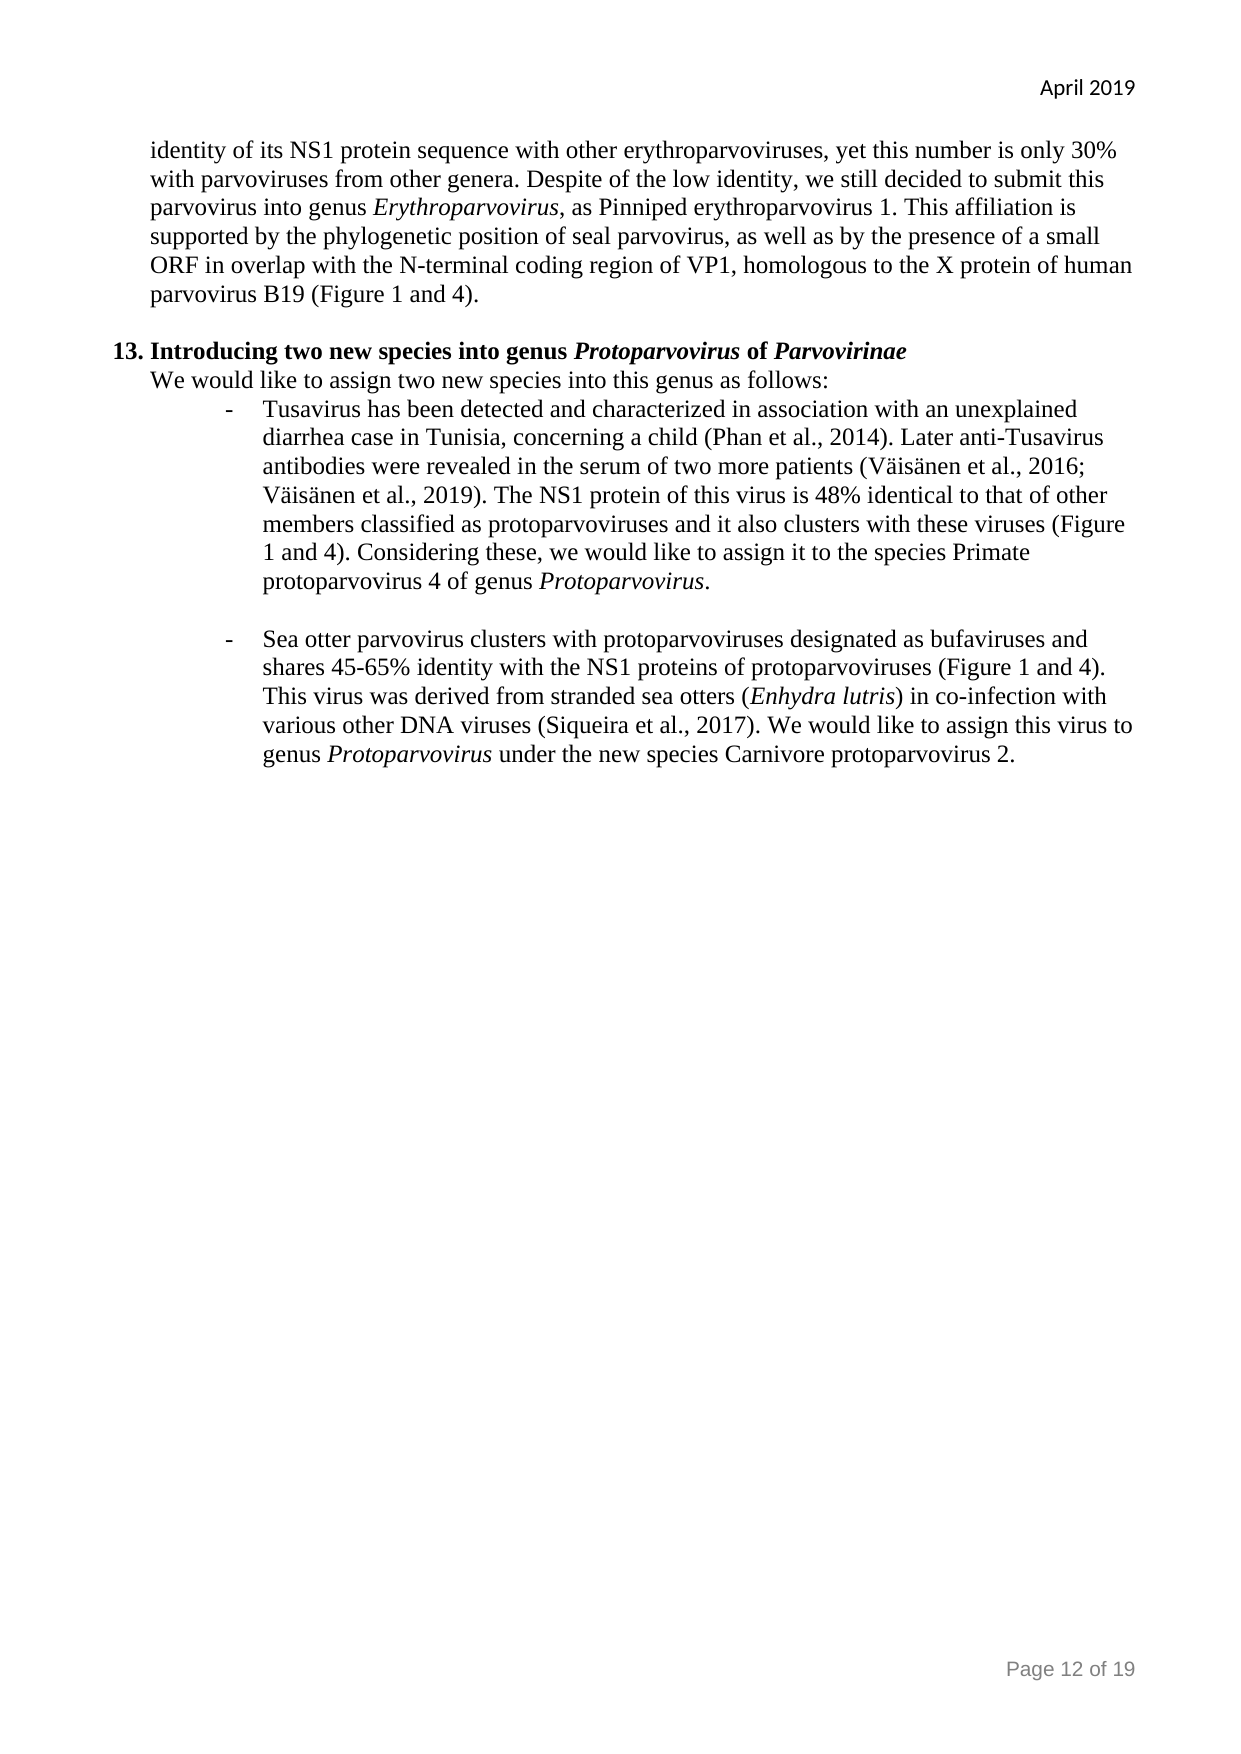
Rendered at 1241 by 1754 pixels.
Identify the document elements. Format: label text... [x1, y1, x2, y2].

text We would like to assign two new species into this genus as follows: [150, 365, 1135, 394]
list Introducing two new species into genus Protoparvovirus of Parvovirinae [112, 336, 1135, 365]
list Tusavirus has been detected and characterized in association with an unexplained diarrhea case in Tunisia, concerning a child (Phan et al., 2014). Later anti-Tusavirus antibodies were revealed in the serum of two more patients (Väisänen et al., 2016; Väisänen et al., 2019). The NS1 protein of this virus is 48% identical to that of other members classified as protoparvoviruses and it also clusters with these viruses (Figure 1 and 4). Considering these, we would like to assign it to the species Primate protoparvovirus 4 of genus Protoparvovirus. [225, 394, 1135, 595]
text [150, 135, 1135, 307]
list Sea otter parvovirus clusters with protoparvoviruses designated as bufaviruses and shares 45-65% identity with the NS1 proteins of protoparvoviruses (Figure 1 and 4). This virus was derived from stranded sea otters (Enhydra lutris) in co-infection with various other DNA viruses (Siqueira et al., 2017). We would like to assign this virus to genus Protoparvovirus under the new species Carnivore protoparvovirus 2. [225, 624, 1135, 767]
